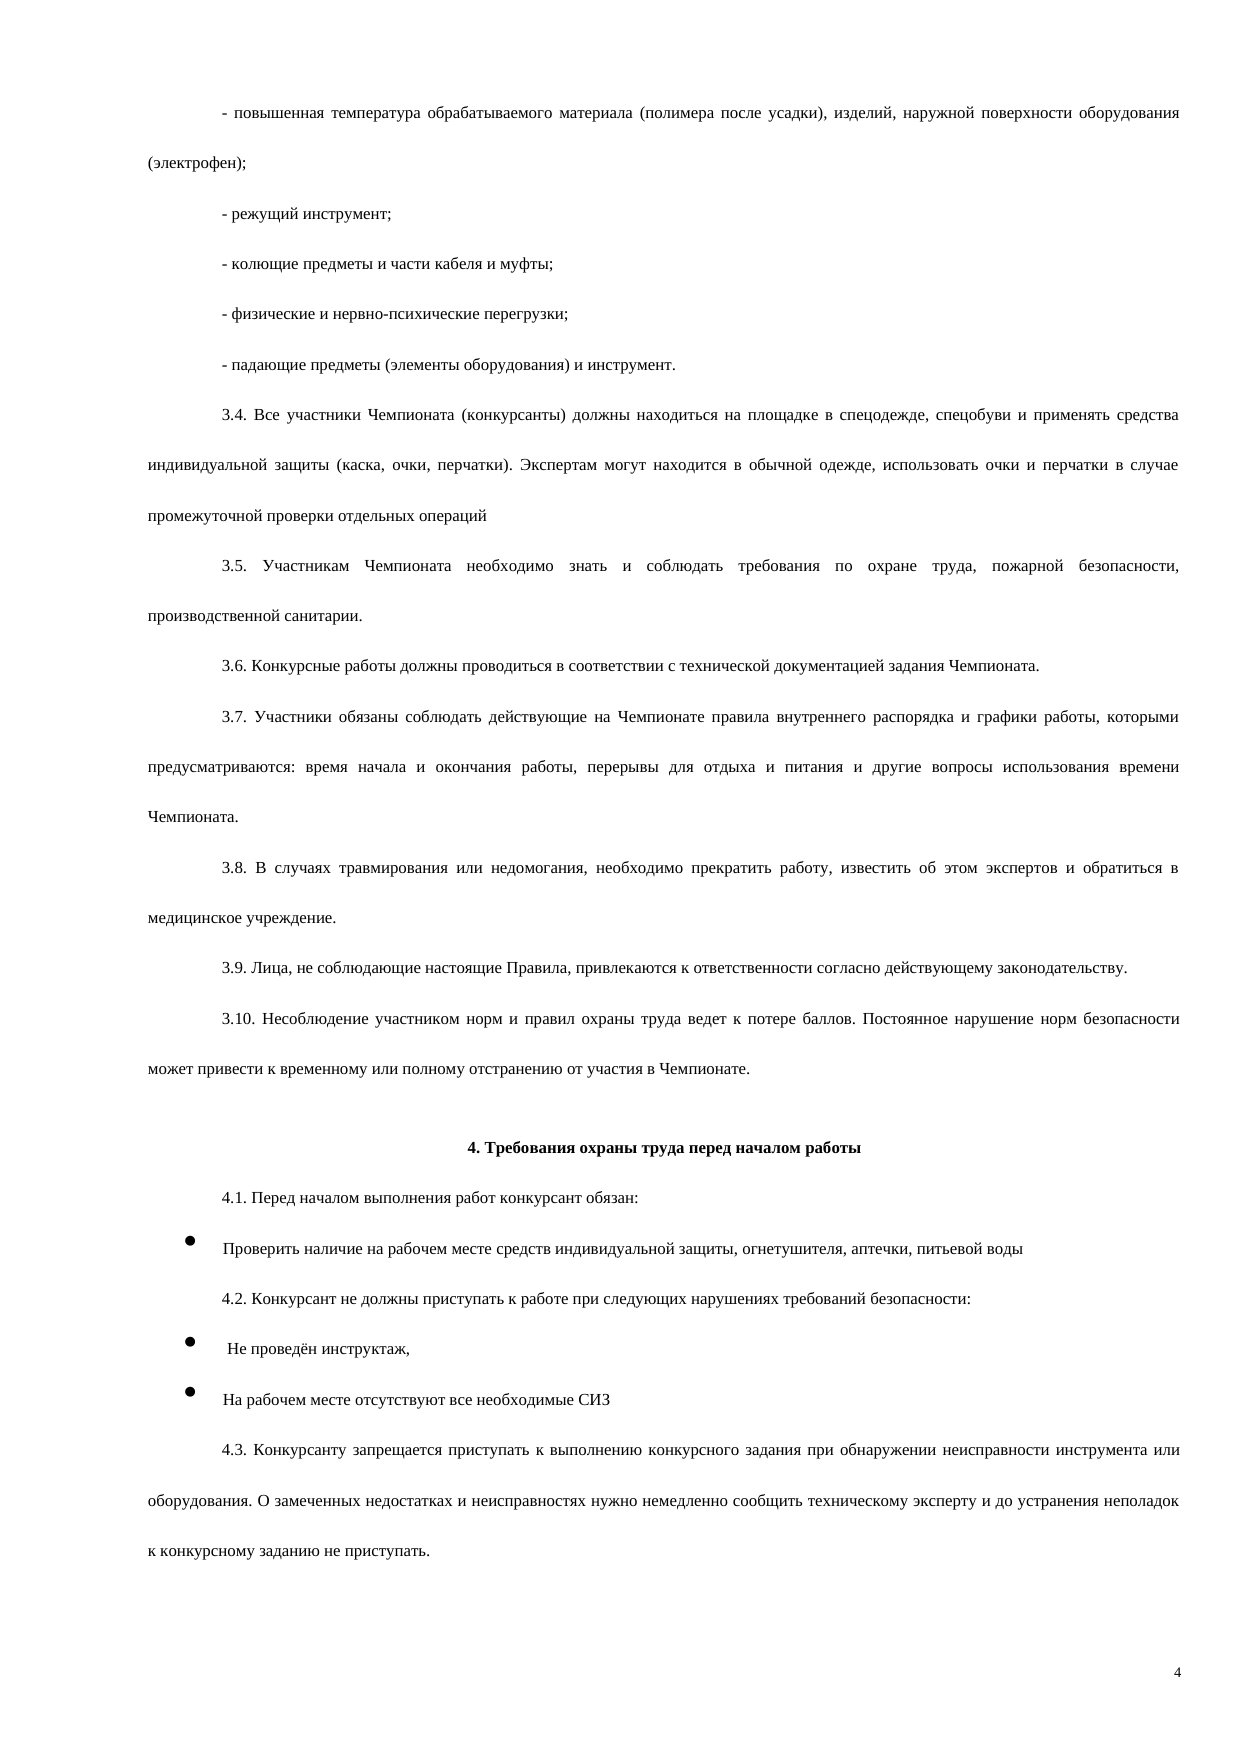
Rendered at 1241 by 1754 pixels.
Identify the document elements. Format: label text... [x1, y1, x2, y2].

text 3.4. Все участники Чемпионата (конкурсанты) должны находиться на площадке в спецодежде, спецобуви и применять средства индивидуальной защиты (каска, очки, перчатки). Экспертам могут находится в обычной одежде, использовать очки и перчатки в случае промежуточной проверки отдельных операций [148, 391, 1181, 525]
text 4.1. Перед началом выполнения работ конкурсант обязан: [148, 1174, 1181, 1207]
text 4.2. Конкурсант не должны приступать к работе при следующих нарушениях требований безопасности: [148, 1275, 1181, 1308]
text 3.10. Несоблюдение участником норм и правил охраны труда ведет к потере баллов. Постоянное нарушение норм безопасности может привести к временному или полному отстранению от участия в Чемпионате. [148, 994, 1181, 1078]
text 3.6. Конкурсные работы должны проводиться в соответствии с технической документацией задания Чемпионата. [148, 642, 1181, 676]
list Не проведён инструктаж, [185, 1325, 1181, 1359]
text - режущий инструмент; [148, 189, 1181, 223]
text 4. Требования охраны труда перед началом работы [148, 1124, 1181, 1157]
text 3.8. В случаях травмирования или недомогания, необходимо прекратить работу, известить об этом экспертов и обратиться в медицинское учреждение. [148, 843, 1181, 927]
text - колющие предметы и части кабеля и муфты; [148, 239, 1181, 273]
text - падающие предметы (элементы оборудования) и инструмент. [148, 340, 1181, 374]
text 3.5. Участникам Чемпионата необходимо знать и соблюдать требования по охране труда, пожарной безопасности, производственной санитарии. [148, 541, 1181, 625]
list На рабочем месте отсутствуют все необходимые СИЗ [185, 1375, 1181, 1409]
text - физические и нервно-психические перегрузки; [148, 290, 1181, 323]
text - повышенная температура обрабатываемого материала (полимера после усадки), изделий, наружной поверхности оборудования (электрофен); [148, 89, 1181, 172]
text 3.9. Лица, не соблюдающие настоящие Правила, привлекаются к ответственности согласно действующему законодательству. [148, 944, 1181, 977]
list Проверить наличие на рабочем месте средств индивидуальной защиты, огнетушителя, аптечки, питьевой воды [185, 1224, 1181, 1258]
text 3.7. Участники обязаны соблюдать действующие на Чемпионате правила внутреннего распорядка и графики работы, которыми предусматриваются: время начала и окончания работы, перерывы для отдыха и питания и другие вопросы использования времени Чемпионата. [148, 692, 1181, 827]
text 4.3. Конкурсанту запрещается приступать к выполнению конкурсного задания при обнаружении неисправности инструмента или оборудования. О замеченных недостатках и неисправностях нужно немедленно сообщить техническому эксперту и до устранения неполадок к конкурсному заданию не приступать. [148, 1426, 1181, 1560]
